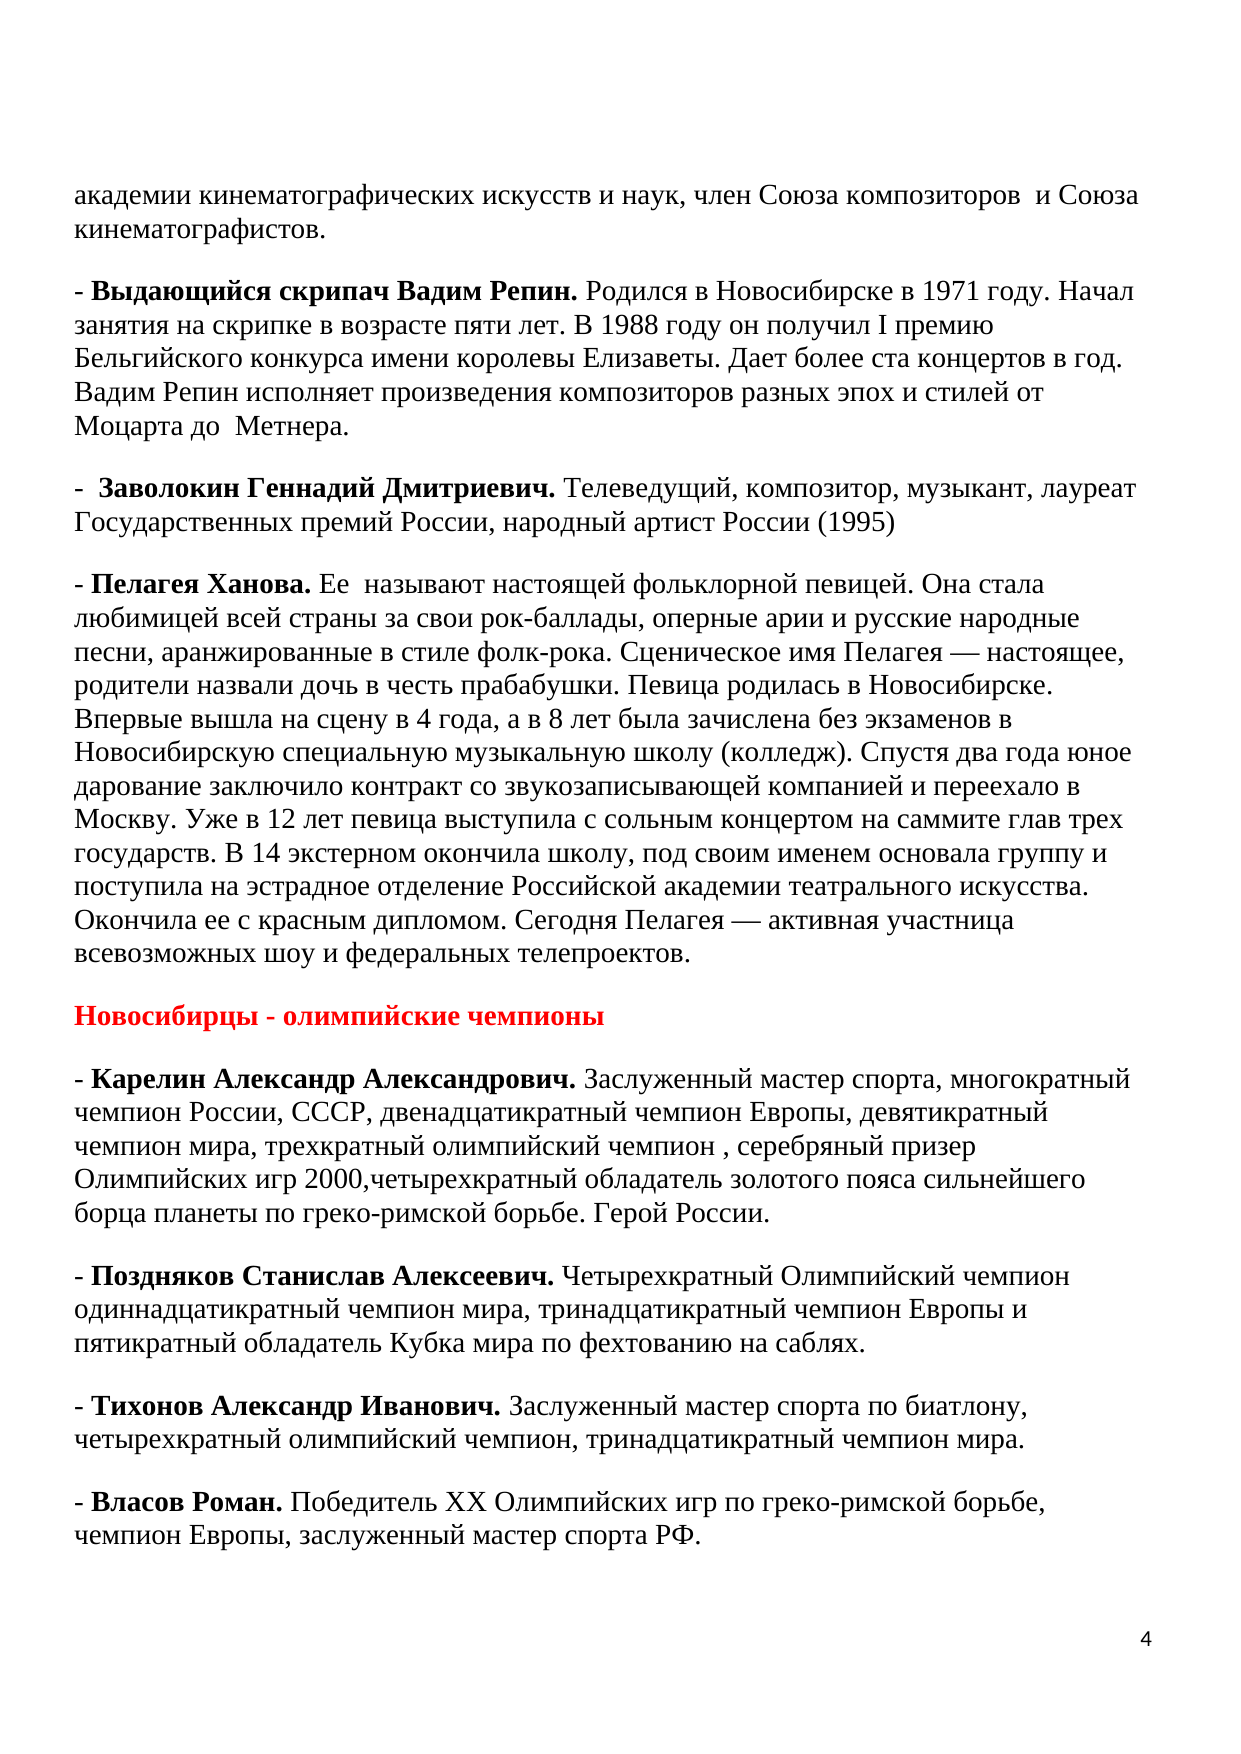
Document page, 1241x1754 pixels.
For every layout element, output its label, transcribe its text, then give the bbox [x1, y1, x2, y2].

text - Карелин Александр Александрович. Заслуженный мастер спорта, многократный чемпион России, СССР, двенадцатикратный чемпион Европы, девятикратный чемпион мира, трехкратный олимпийский чемпион , серебряный призер Олимпийских игр 2000,четырехкратный обладатель золотого пояса сильнейшего борца планеты по греко-римской борьбе. Герой России. [74, 1061, 1152, 1229]
text - Пелагея Ханова. Ее называют настоящей фольклорной певицей. Она стала любимицей всей страны за свои рок-баллады, оперные арии и русские народные песни, аранжированные в стиле фолк-рока. Сценическое имя Пелагея — настоящее, родители назвали дочь в честь прабабушки. Певица родилась в Новосибирске. Впервые вышла на сцену в 4 года, а в 8 лет была зачислена без экзаменов в Новосибирскую специальную музыкальную школу (колледж). Спустя два года юное дарование заключило контракт со звукозаписывающей компанией и переехало в Москву. Уже в 12 лет певица выступила с сольным концертом на саммите глав трех государств. В 14 экстерном окончила школу, под своим именем основала группу и поступила на эстрадное отделение Российской академии театрального искусства. Окончила ее с красным дипломом. Сегодня Пелагея — активная участница всевозможных шоу и федеральных телепроектов. [74, 567, 1152, 969]
text - Тихонов Александр Иванович. Заслуженный мастер спорта по биатлону, четырехкратный олимпийский чемпион, тринадцатикратный чемпион мира. [74, 1388, 1152, 1455]
text - Выдающийся скрипач Вадим Репин. Родился в Новосибирске в 1971 году. Начал занятия на скрипке в возрасте пяти лет. В 1988 году он получил I премию Бельгийского конкурса имени королевы Елизаветы. Дает более ста концертов в год. Вадим Репин исполняет произведения композиторов разных эпох и стилей от Моцарта до Метнера. [74, 273, 1152, 441]
text - Заволокин Геннадий Дмитриевич. Телеведущий, композитор, музыкант, лауреат Государственных премий России, народный артист России (1995) [74, 470, 1152, 537]
text - Власов Роман. Победитель XX Олимпийских игр по греко-римской борьбе, чемпион Европы, заслуженный мастер спорта РФ. [74, 1484, 1152, 1551]
text - Поздняков Станислав Алексеевич. Четырехкратный Олимпийский чемпион одиннадцатикратный чемпион мира, тринадцатикратный чемпион Европы и пятикратный обладатель Кубка мира по фехтованию на саблях. [74, 1258, 1152, 1358]
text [74, 177, 1152, 244]
text Новосибирцы - олимпийские чемпионы [74, 998, 1152, 1032]
